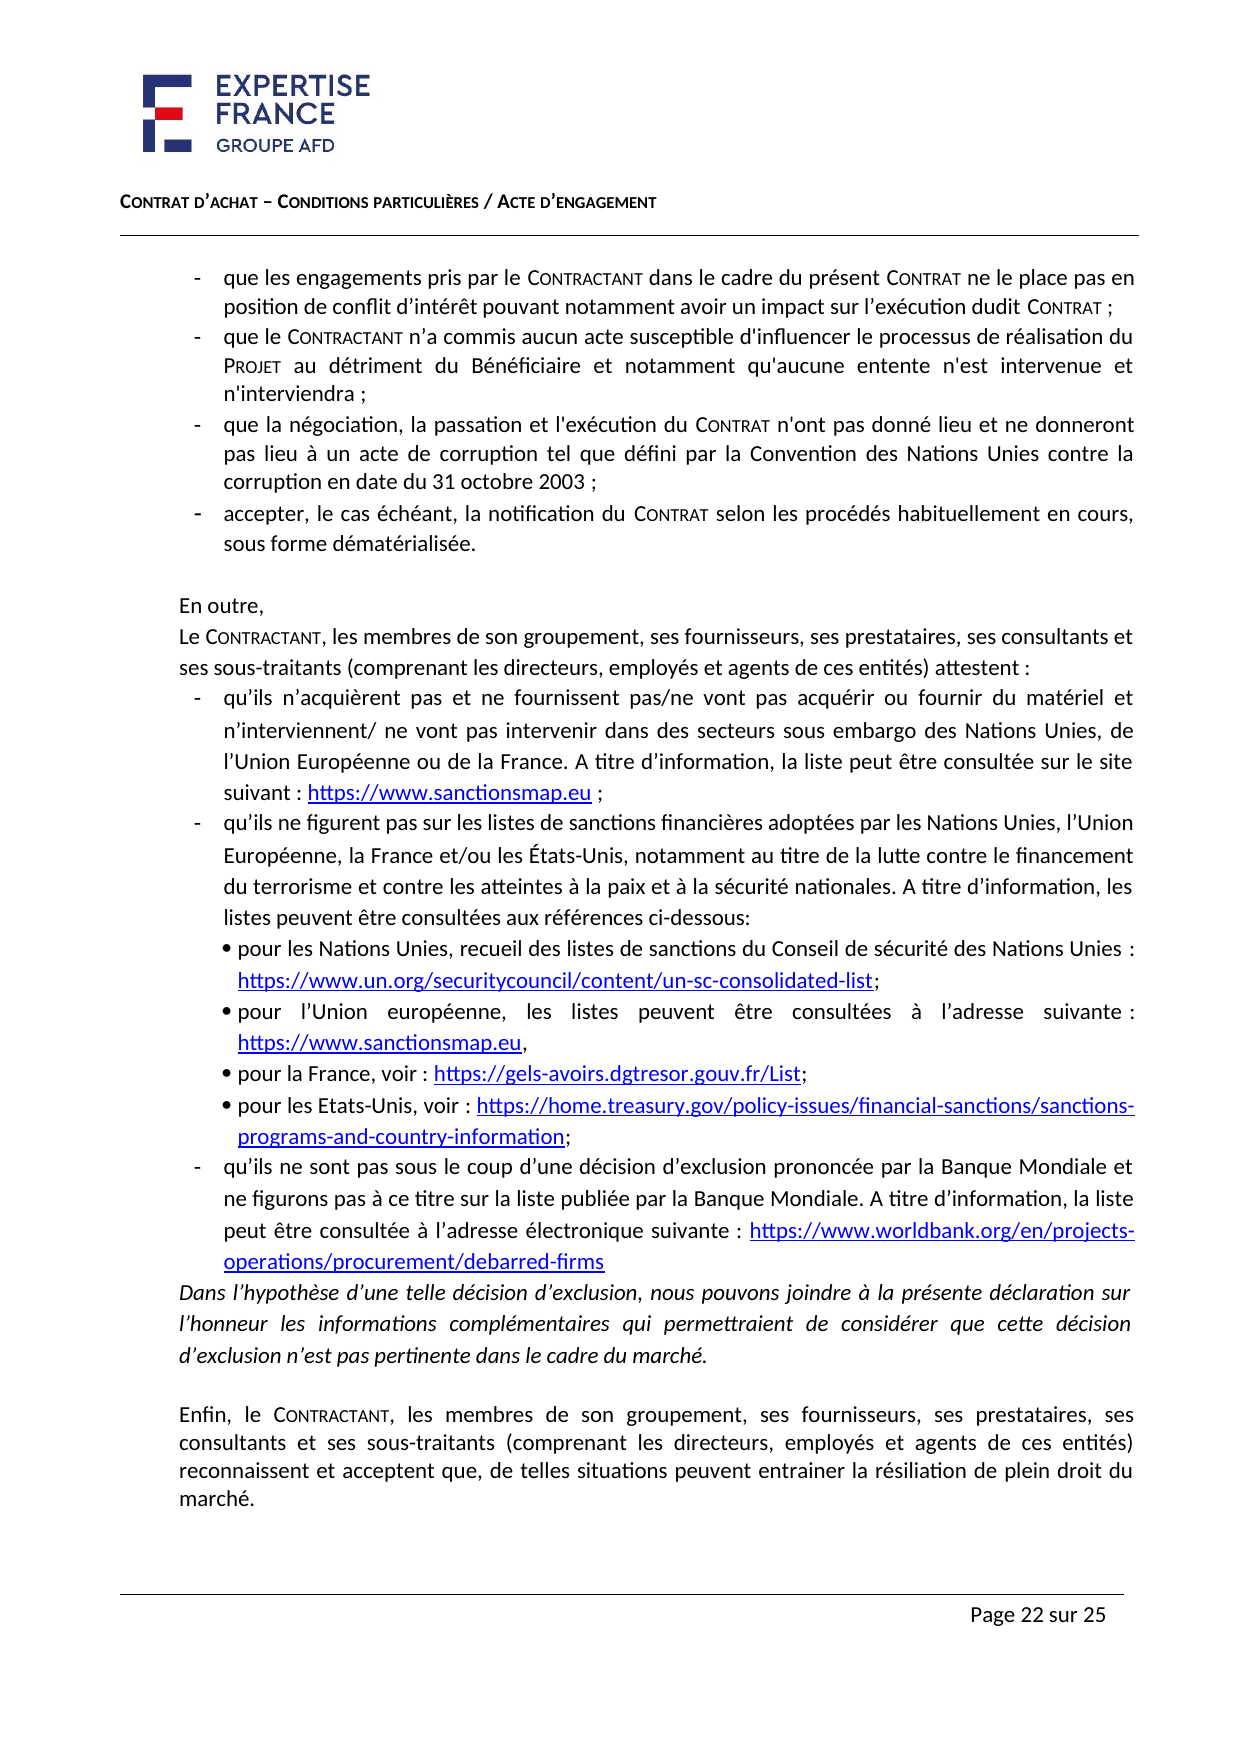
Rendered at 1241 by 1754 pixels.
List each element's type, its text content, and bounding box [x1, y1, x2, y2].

list que les engagements pris par le Contractant dans le cadre du présent Contrat ne le place pas en position de conflit d’intérêt pouvant notamment avoir un impact sur l’exécution dudit Contrat ; [194, 261, 1135, 320]
list que le Contractant n’a commis aucun acte susceptible d'influencer le processus de réalisation du Projet au détriment du Bénéficiaire et notamment qu'aucune entente n'est intervenue et n'interviendra ; [194, 320, 1135, 408]
list que la négociation, la passation et l'exécution du Contrat n'ont pas donné lieu et ne donneront pas lieu à un acte de corruption tel que défini par la Convention des Nations Unies contre la corruption en date du 31 octobre 2003 ; [194, 408, 1135, 495]
text Dans l’hypothèse d’une telle décision d’exclusion, nous pouvons joindre à la présente déclaration sur l’honneur les informations complémentaires qui permettraient de considérer que cette décision d’exclusion n’est pas pertinente dans le cadre du marché. [179, 1275, 1135, 1369]
list qu’ils ne figurent pas sur les listes de sanctions financières adoptées par les Nations Unies, l’Union Européenne, la France et/ou les États-Unis, notamment au titre de la lutte contre le financement du terrorisme et contre les atteintes à la paix et à la sécurité nationales. A titre d’information, les listes peuvent être consultées aux références ci-dessous: [194, 806, 1135, 931]
list accepter, le cas échéant, la notification du Contrat selon les procédés habituellement en cours, sous forme dématérialisée. [194, 495, 1135, 557]
list qu’ils n’acquièrent pas et ne fournissent pas/ne vont pas acquérir ou fournir du matériel et n’interviennent/ ne vont pas intervenir dans des secteurs sous embargo des Nations Unies, de l’Union Européenne ou de la France. A titre d’information, la liste peut être consultée sur le site suivant : https://www.sanctionsmap.eu ; [194, 681, 1135, 806]
list pour les Nations Unies, recueil des listes de sanctions du Conseil de sécurité des Nations Unies : https://www.un.org/securitycouncil/content/un-sc-consolidated-list; [223, 931, 1135, 994]
list qu’ils ne sont pas sous le coup d’une décision d’exclusion prononcée par la Banque Mondiale et ne figurons pas à ce titre sur la liste publiée par la Banque Mondiale. A titre d’information, la liste peut être consultée à l’adresse électronique suivante : https://www.worldbank.org/en/projects-operations/procurement/debarred-firms [194, 1150, 1135, 1275]
list pour la France, voir : https://gels-avoirs.dgtresor.gouv.fr/List; [223, 1056, 1135, 1087]
list pour les Etats-Unis, voir : https://home.treasury.gov/policy-issues/financial-sanctions/sanctions-programs-and-country-information; [223, 1087, 1135, 1150]
text Le Contractant, les membres de son groupement, ses fournisseurs, ses prestataires, ses consultants et ses sous-traitants (comprenant les directeurs, employés et agents de ces entités) attestent : [179, 619, 1135, 681]
text Enfin, le Contractant, les membres de son groupement, ses fournisseurs, ses prestataires, ses consultants et ses sous-traitants (comprenant les directeurs, employés et agents de ces entités) reconnaissent et acceptent que, de telles situations peuvent entrainer la résiliation de plein droit du marché. [179, 1400, 1135, 1512]
text En outre, [179, 587, 1135, 619]
list pour l’Union européenne, les listes peuvent être consultées à l’adresse suivante : https://www.sanctionsmap.eu, [223, 994, 1135, 1056]
picture [120, 41, 397, 183]
